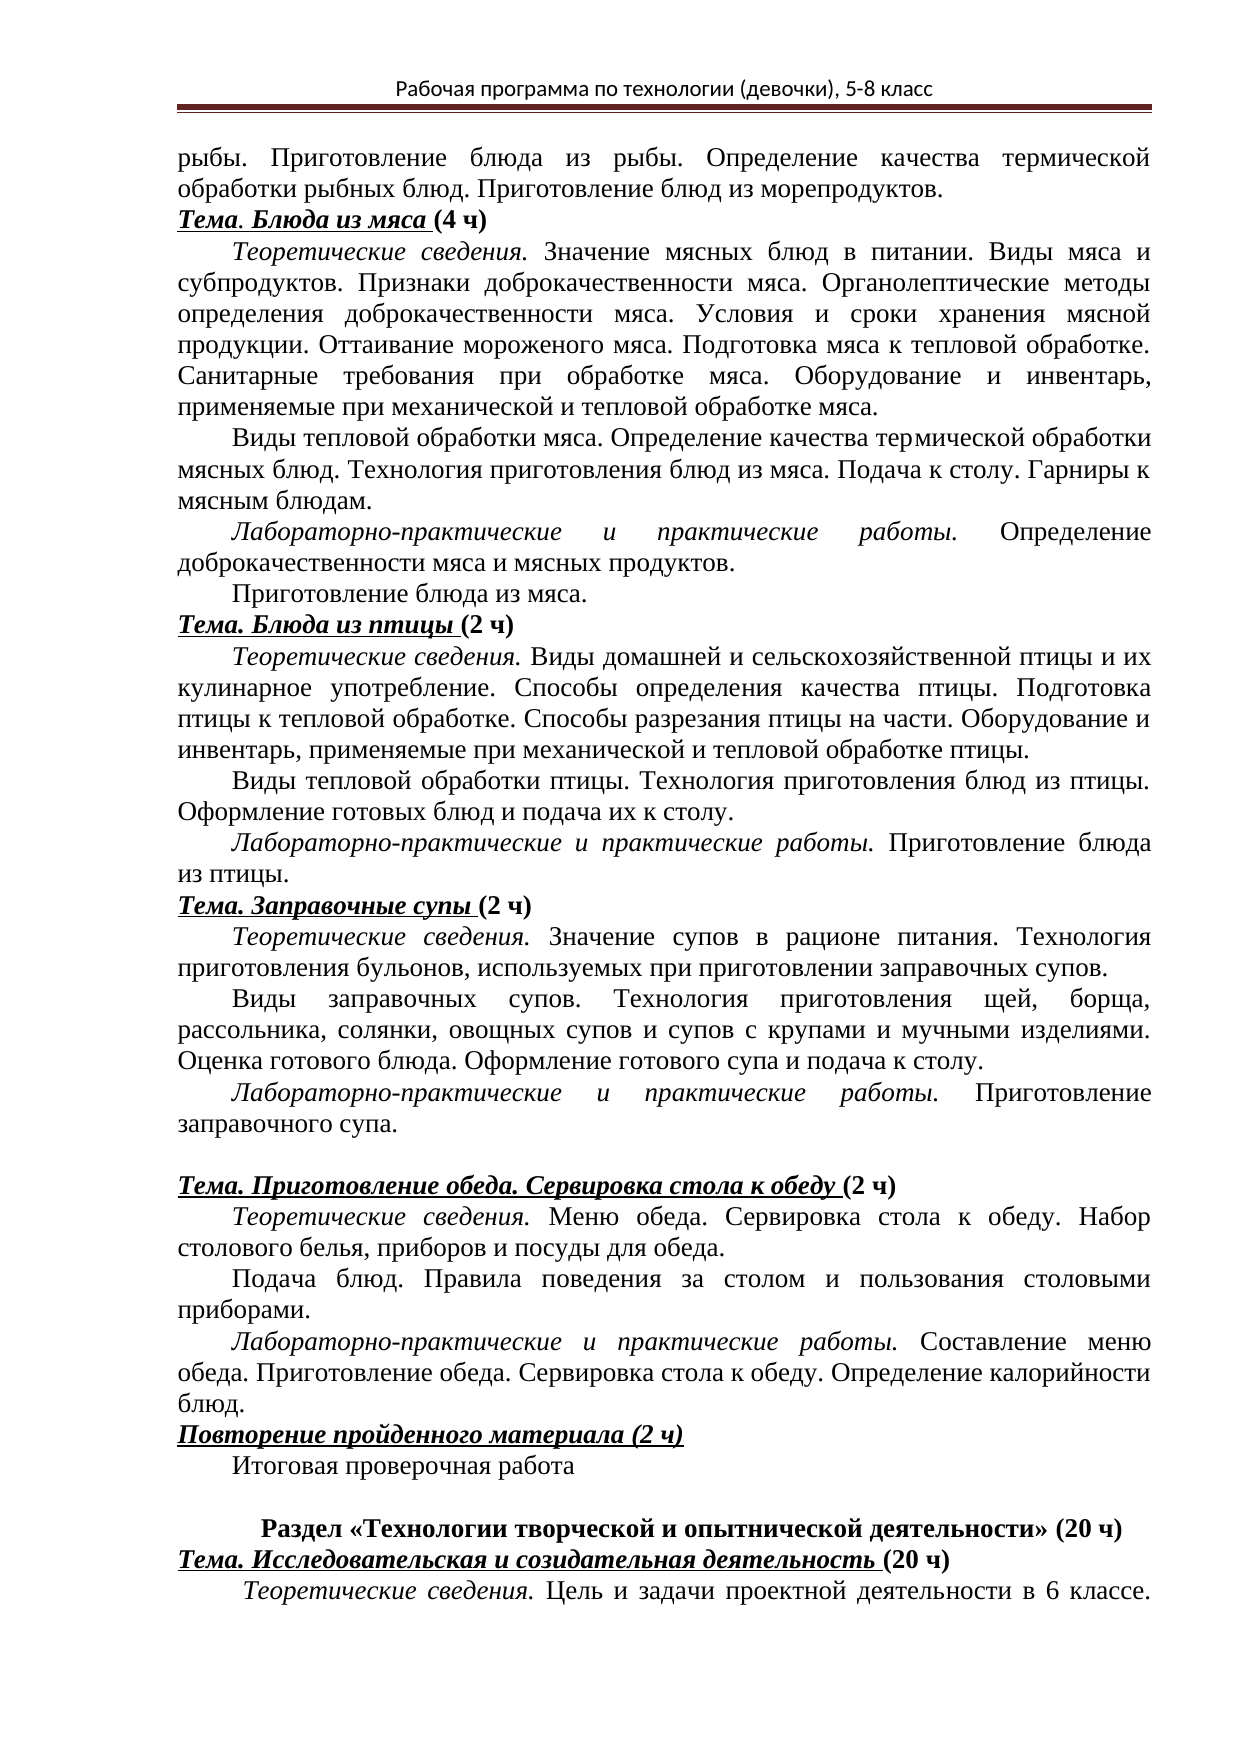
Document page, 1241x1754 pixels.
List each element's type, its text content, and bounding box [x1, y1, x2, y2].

text Тема. Исследовательская и созидательная деятельность (20 ч) [177, 1543, 1152, 1574]
text Виды заправочных супов. Технология приготовления щей, борща, рассольника, солянки, овощных супов и супов с крупами и мучными изделиями. Оценка готового блюда. Оформление готового супа и подача к столу. [177, 982, 1152, 1076]
text Раздел «Технологии творческой и опытнической деятельности» (20 ч) [177, 1512, 1152, 1543]
text Приготовление блюда из мяса. [177, 577, 1152, 608]
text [177, 141, 1152, 203]
text Виды тепловой обработки мяса. Определение качества термической обработки мясных блюд. Технология приготовления блюд из мяса. Подача к столу. Гарниры к мясным блюдам. [177, 422, 1152, 515]
text Теоретические сведения. Значение мясных блюд в питании. Виды мяса и субпродуктов. Признаки доброкачественности мяса. Органолептические методы определения доброкачественности мяса. Условия и сроки хранения мясной продукции. Оттаивание мороженого мяса. Подготовка мяса к тепловой обработке. Санитарные требования при обработке мяса. Оборудование и инвентарь, применяемые при механической и тепловой обработке мяса. [177, 235, 1152, 422]
text Лабораторно-практические и практические работы. Приготовление блюда из птицы. [177, 826, 1152, 889]
text Теоретические сведения. Виды домашней и сельскохозяйственной птицы и их кулинарное употребление. Способы определения качества птицы. Подготовка птицы к тепловой обработке. Способы разрезания птицы на части. Оборудование и инвентарь, применяемые при механической и тепловой обработке птицы. [177, 639, 1152, 764]
text Лабораторно-практические и практические работы. Приготовление заправочного супа. [177, 1076, 1152, 1138]
text Тема. Блюда из мяса (4 ч) [177, 203, 1152, 235]
text Теоретические сведения. Меню обеда. Сервировка стола к обеду. Набор столового белья, приборов и посуды для обеда. [177, 1200, 1152, 1262]
text Лабораторно-практические и практические работы. Составление меню обеда. Приготовление обеда. Сервировка стола к обеду. Определение калорийности блюд. [177, 1325, 1152, 1418]
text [177, 1574, 1152, 1605]
text Тема. Заправочные супы (2 ч) [177, 889, 1152, 920]
text Повторение пройденного материала (2 ч) [177, 1418, 1152, 1449]
text Лабораторно-практические и практические работы. Определение доброкачественности мяса и мясных продуктов. [177, 515, 1152, 577]
text Тема. Блюда из птицы (2 ч) [177, 608, 1152, 639]
text Теоретические сведения. Значение супов в рационе питания. Технология приготовления бульонов, используемых при приготовлении заправочных супов. [177, 920, 1152, 982]
text Виды тепловой обработки птицы. Технология приготовления блюд из птицы. Оформление готовых блюд и подача их к столу. [177, 764, 1152, 826]
text Тема. Приготовление обеда. Сервировка стола к обеду (2 ч) [177, 1169, 1152, 1200]
text Итоговая проверочная работа [177, 1449, 1152, 1481]
text Подача блюд. Правила поведения за столом и пользования столовыми приборами. [177, 1262, 1152, 1325]
